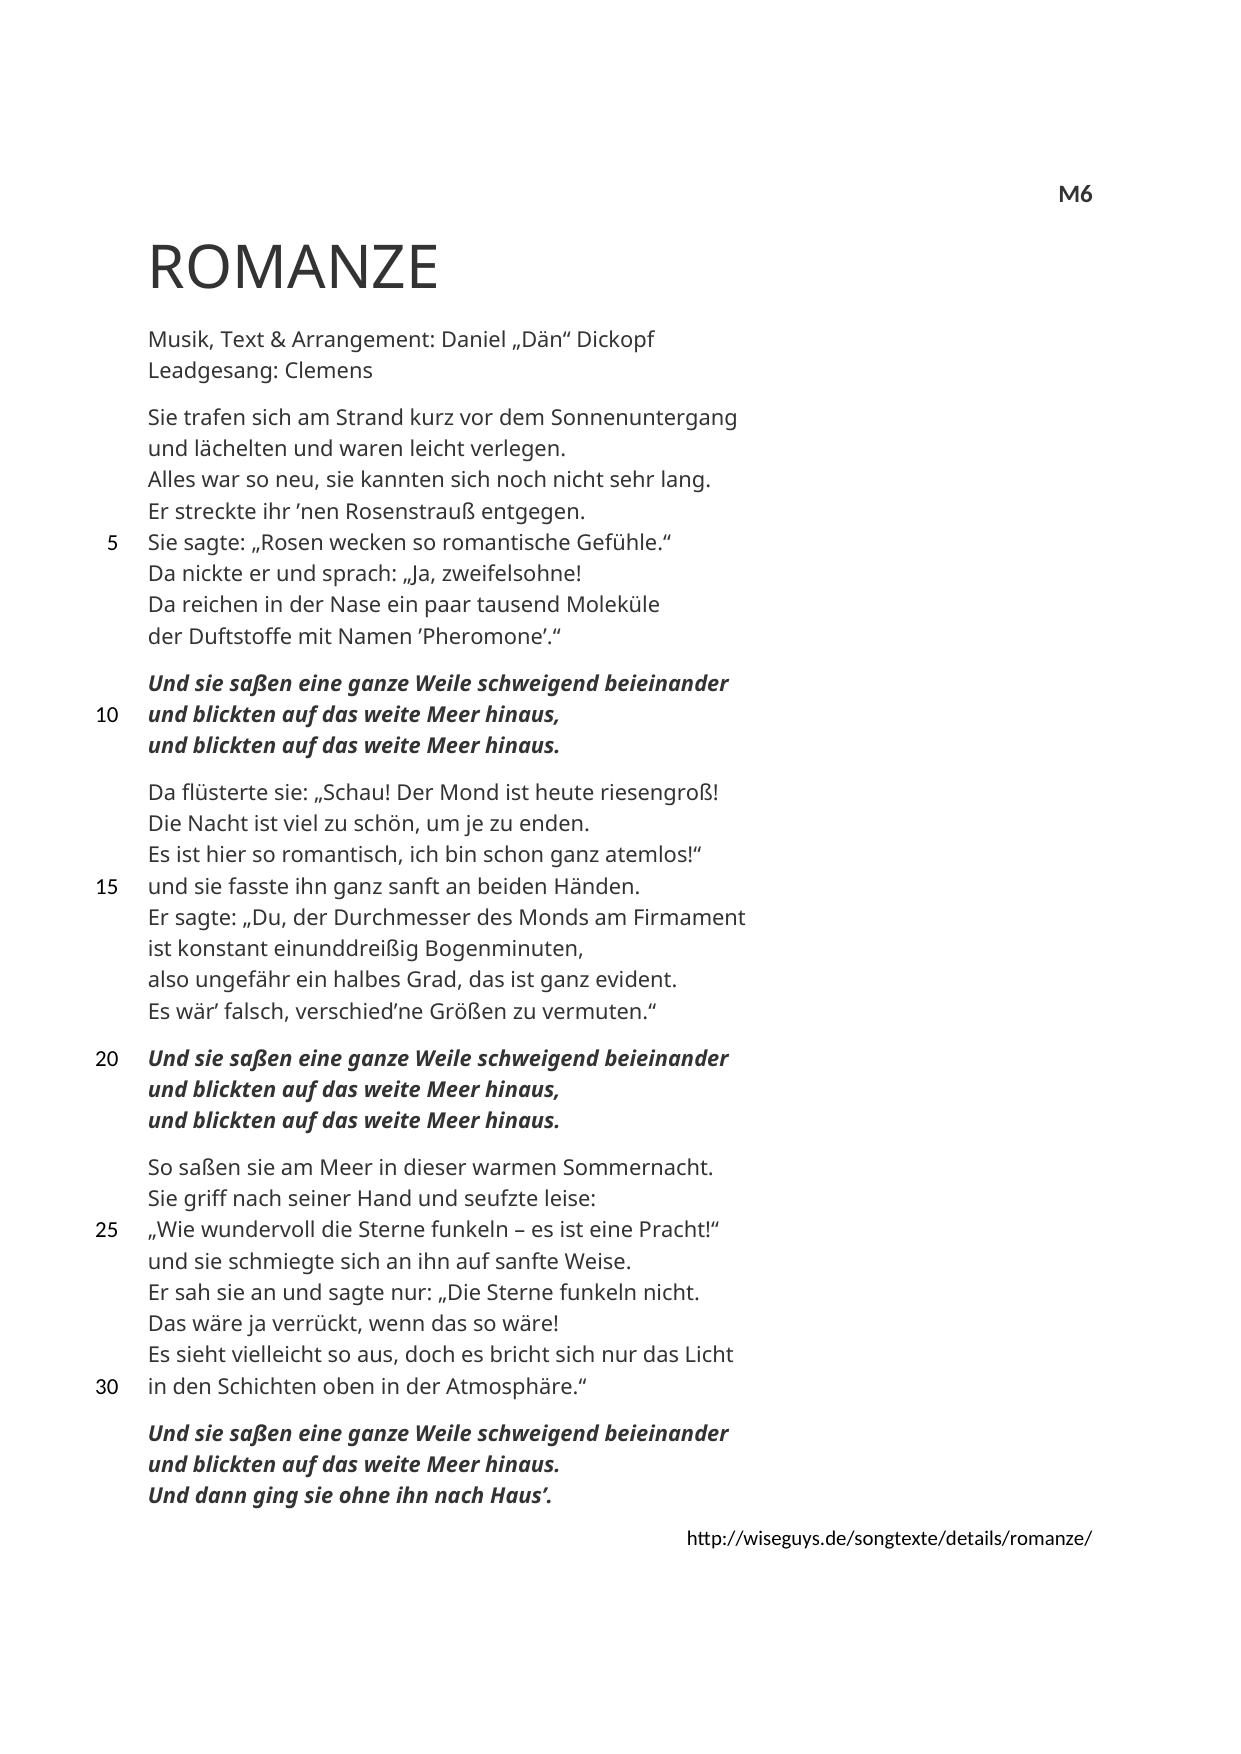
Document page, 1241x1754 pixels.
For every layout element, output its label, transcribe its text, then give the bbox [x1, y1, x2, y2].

text M6 [148, 178, 1092, 209]
text Romanze [148, 224, 1092, 307]
text Und sie saßen eine ganze Weile schweigend beieinander und blickten auf das weite Meer hinaus, und blickten auf das weite Meer hinaus. [148, 1041, 1092, 1135]
text Und sie saßen eine ganze Weile schweigend beieinander und blickten auf das weite Meer hinaus, und blickten auf das weite Meer hinaus. [148, 666, 1092, 760]
text Da flüsterte sie: „Schau! Der Mond ist heute riesengroß! Die Nacht ist viel zu schön, um je zu enden. Es ist hier so romantisch, ich bin schon ganz atemlos!“ und sie fasste ihn ganz sanft an beiden Händen. Er sagte: „Du, der Durchmesser des Monds am Firmament ist konstant einunddreißig Bogenminuten, also ungefähr ein halbes Grad, das ist ganz evident. Es wär’ falsch, verschied’ne Größen zu vermuten.“ [148, 775, 1092, 1025]
text Musik, Text & Arrangement: Daniel „Dän“ Dickopf Leadgesang: Clemens [148, 322, 1092, 385]
text Und sie saßen eine ganze Weile schweigend beieinander und blickten auf das weite Meer hinaus. Und dann ging sie ohne ihn nach Haus’. [148, 1416, 1092, 1510]
text http://wiseguys.de/songtexte/details/romanze/ [148, 1525, 1092, 1551]
text So saßen sie am Meer in dieser warmen Sommernacht. Sie griff nach seiner Hand und seufzte leise: „Wie wundervoll die Sterne funkeln – es ist eine Pracht!“ und sie schmiegte sich an ihn auf sanfte Weise. Er sah sie an und sagte nur: „Die Sterne funkeln nicht. Das wäre ja verrückt, wenn das so wäre! Es sieht vielleicht so aus, doch es bricht sich nur das Licht in den Schichten oben in der Atmosphäre.“ [148, 1150, 1092, 1400]
text Sie trafen sich am Strand kurz vor dem Sonnenuntergang und lächelten und waren leicht verlegen. Alles war so neu, sie kannten sich noch nicht sehr lang. Er streckte ihr ’nen Rosenstrauß entgegen. Sie sagte: „Rosen wecken so romantische Gefühle.“ Da nickte er und sprach: „Ja, zweifelsohne! Da reichen in der Nase ein paar tausend Moleküle der Duftstoffe mit Namen ’Pheromone’.“ [148, 400, 1092, 650]
